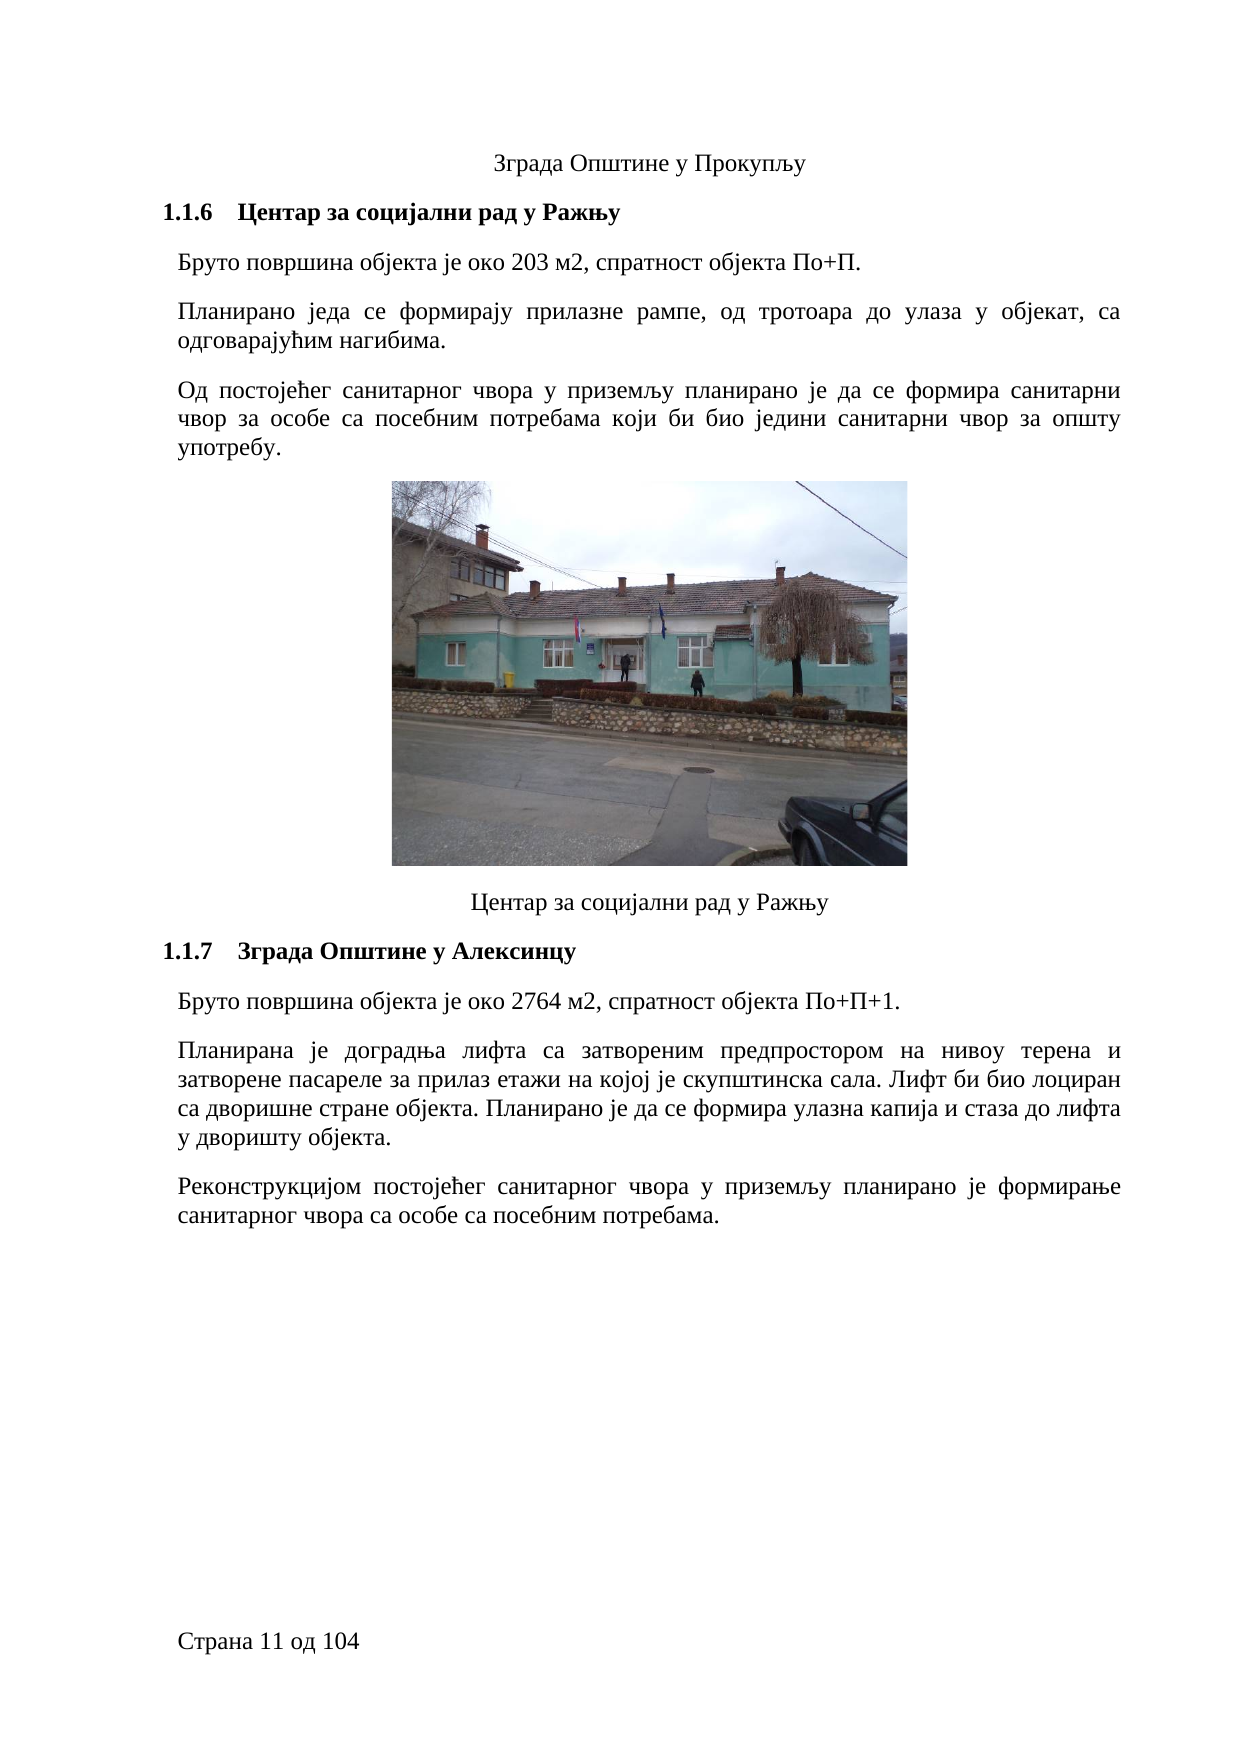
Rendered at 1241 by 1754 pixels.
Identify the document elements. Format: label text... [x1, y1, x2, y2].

text Зграда Општине у Прокупљу [177, 148, 1122, 176]
subtitle Зграда Општине у Алексинцу [162, 936, 1122, 965]
text Реконструкцијом постојећег санитарног чвора у приземљу планирано је формирање санитарног чвора са особе са посебним потребама. [177, 1171, 1122, 1229]
picture [391, 481, 908, 866]
text Планирано једа се формирају прилазне рампе, од тротоара до улаза у објекат, са одговарајућим нагибима. [177, 296, 1122, 354]
text Од постојећег санитарног чвора у приземљу планирано је да се формира санитарни чвор за особе са посебним потребама који би био једини санитарни чвор за општу употребу. [177, 375, 1122, 461]
text Планирана је доградња лифта са затвореним предпростором на нивоу терена и затворене пасареле за прилаз етажи на којој је скупштинска сала. Лифт би био лоциран са дворишне стране објекта. Планирано је да се формира улазна капија и стаза до лифта у дворишту објекта. [177, 1035, 1122, 1150]
text Бруто површина објекта је око 203 м2, спратност објекта По+П. [177, 247, 1122, 276]
subtitle Центар за социјални рад у Ражњу [162, 197, 1122, 226]
text Центар за социјални рад у Ражњу [177, 887, 1122, 915]
text Бруто површина објекта је око 2764 м2, спратност објекта По+П+1. [177, 986, 1122, 1014]
